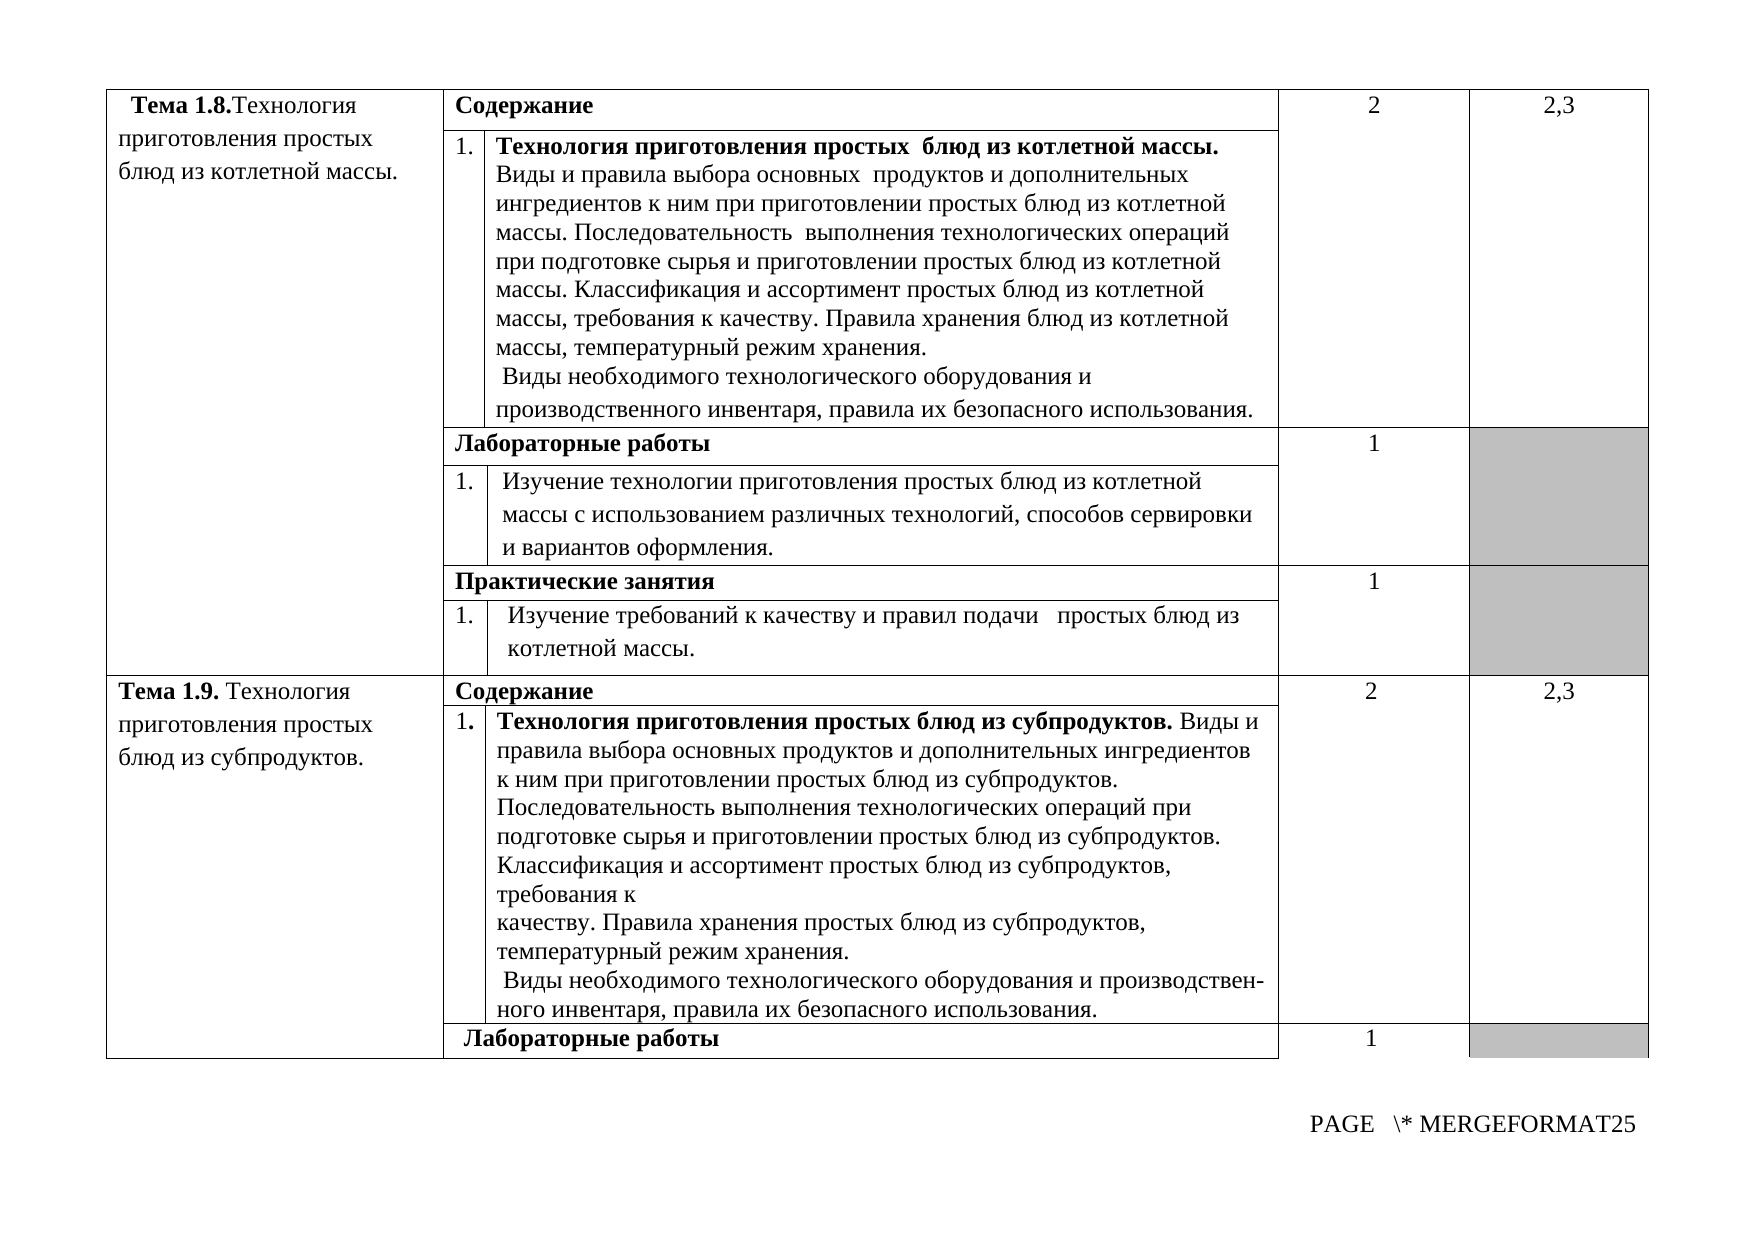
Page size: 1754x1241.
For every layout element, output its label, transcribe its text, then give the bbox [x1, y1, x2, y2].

table_cell Лабораторные работы [444, 428, 1278, 465]
table_cell 1 [1279, 428, 1469, 565]
table_cell 2,3 [1470, 676, 1648, 1022]
table_header 2,3 [1470, 90, 1648, 427]
table_cell Содержание [444, 676, 1278, 705]
table_cell 1. [444, 131, 484, 427]
table_cell [444, 601, 487, 675]
table_cell Технология приготовления простых блюд из котлетной массы. Виды и правила выбора основных продуктов и дополнительных ингредиентов к ним при приготовлении простых блюд из котлетной массы. Последовательность выполнения технологических операций при подготовке сырья и приготовлении простых блюд из котлетной массы. Классификация и ассортимент простых блюд из котлетной массы, требования к качеству. Правила хранения блюд из котлетной массы, температурный режим хранения. Виды необходимого технологического оборудования и производственного инвентаря, правила их безопасного использования. [485, 131, 1278, 427]
table_cell [1470, 566, 1648, 675]
table_cell 2 [1279, 676, 1469, 1022]
table_cell 1. [444, 706, 485, 1022]
table_cell Практические занятия [444, 566, 1278, 599]
table_cell Изучение технологии приготовления простых блюд из котлетной массы с использованием различных технологий, способов сервировки и вариантов оформления. [488, 466, 1278, 565]
table_cell Изучение требований к качеству и правил подачи простых блюд из котлетной массы. [488, 601, 1278, 675]
table_cell 1 [1279, 1024, 1470, 1058]
table_cell Технология приготовления простых блюд из субпродуктов. Виды и правила выбора основных продуктов и дополнительных ингредиентов к ним при приготовлении простых блюд из субпродуктов. Последовательность выполнения технологических операций при подготовке сырья и приготовлении простых блюд из субпродуктов. Классификация и ассортимент простых блюд из субпродуктов, требования к качеству. Правила хранения простых блюд из субпродуктов, температурный режим хранения. Виды необходимого технологического оборудования и производствен-ного инвентаря, правила их безопасного использования. [486, 706, 1278, 1022]
table_cell 1. [444, 466, 487, 565]
table_header Тема 1.8.Технология приготовления простых блюд из котлетной массы. [107, 90, 443, 675]
table_cell Тема 1.9. Технология приготовления простых блюд из субпродуктов. [107, 676, 443, 1058]
table_header Содержание [444, 90, 1278, 130]
table_cell 1 [1279, 566, 1469, 675]
table_cell Лабораторные работы [444, 1024, 1278, 1058]
table_header 2 [1279, 90, 1469, 427]
table_cell [1470, 1024, 1648, 1058]
table_cell [1470, 428, 1648, 565]
